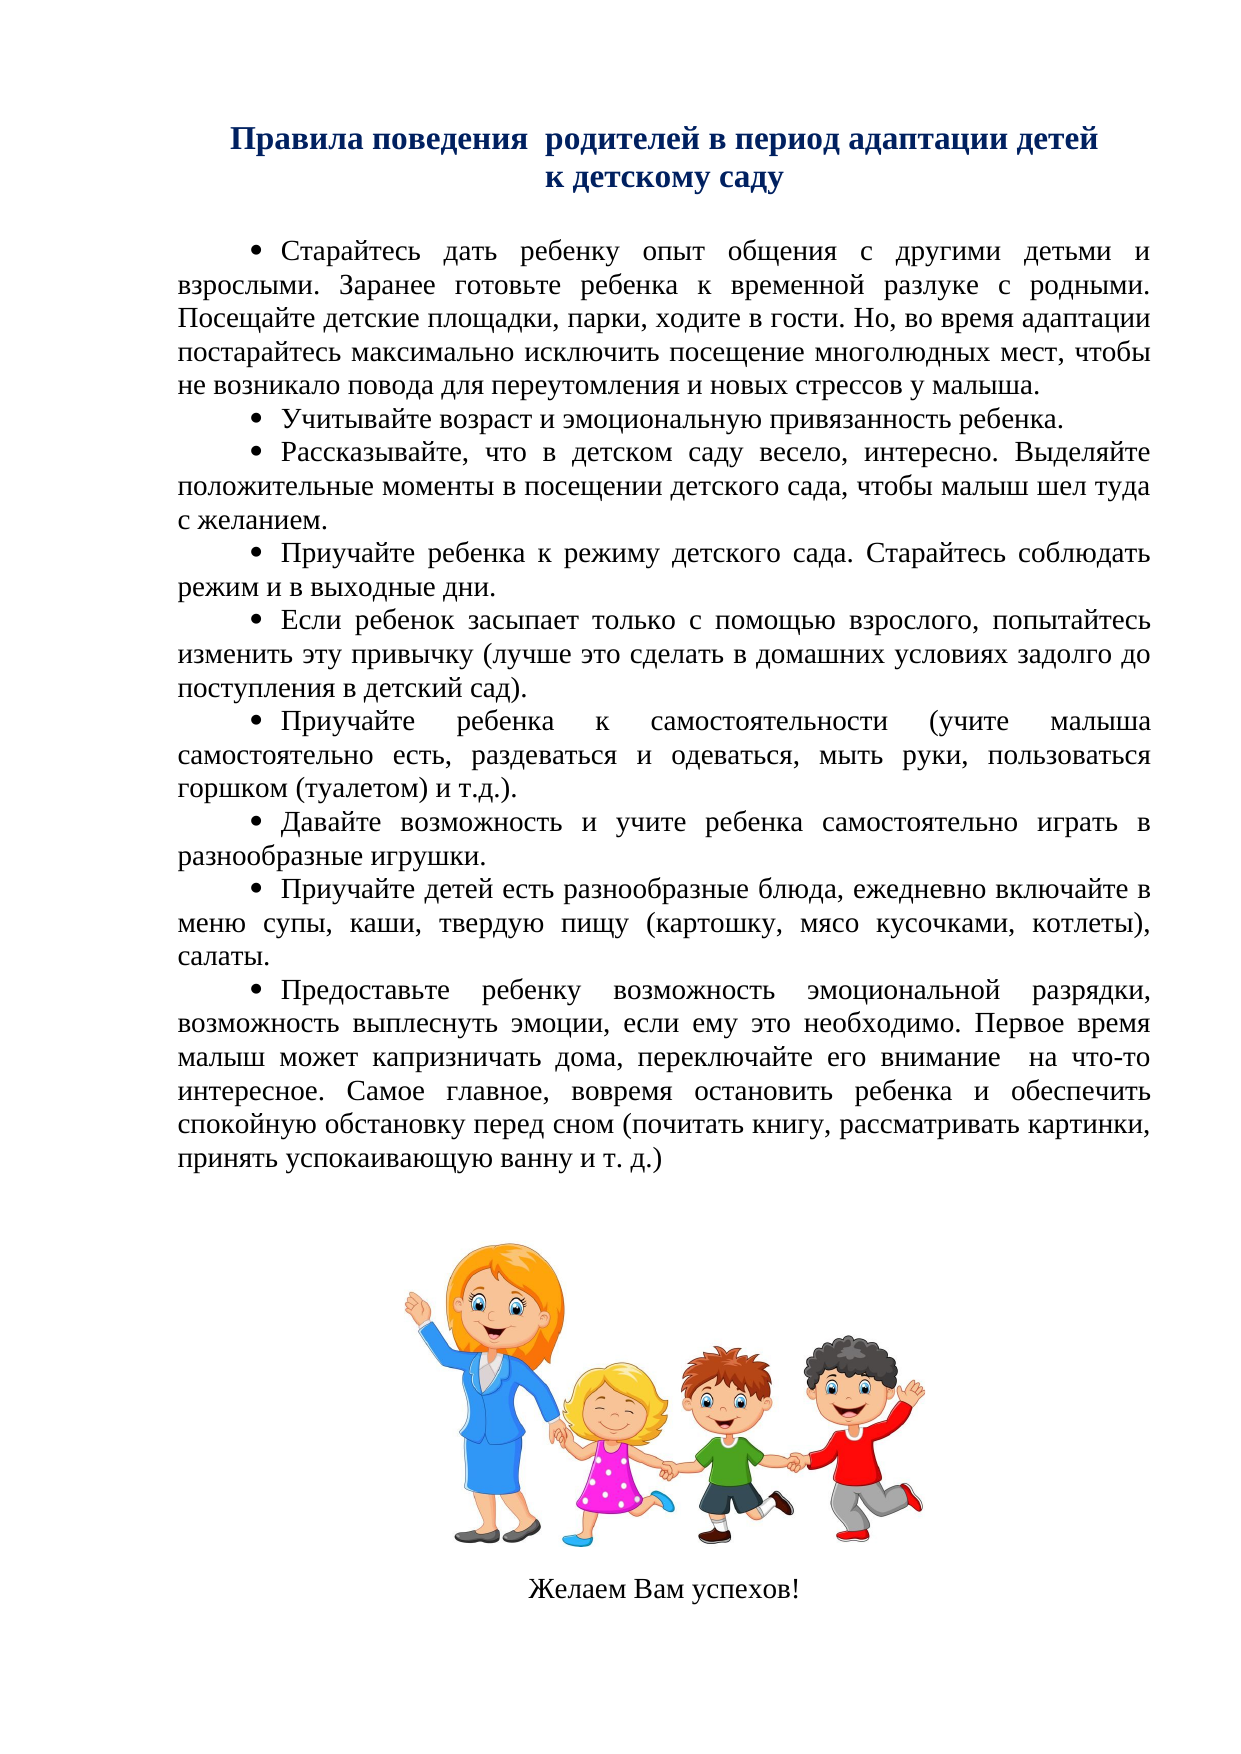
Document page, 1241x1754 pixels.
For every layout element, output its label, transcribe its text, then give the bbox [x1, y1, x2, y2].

list Предоставьте ребенку возможность эмоциональной разрядки, возможность выплеснуть эмоции, если ему это необходимо. Первое время малыш может капризничать дома, переключайте его внимание на что-то интересное. Самое главное, вовремя остановить ребенка и обеспечить спокойную обстановку перед сном (почитать книгу, рассматривать картинки, принять успокаивающую ванну и т. д.) [177, 972, 1152, 1173]
list Давайте возможность и учите ребенка самостоятельно играть в разнообразные игрушки. [177, 804, 1152, 871]
list Рассказывайте, что в детском саду весело, интересно. Выделяйте положительные моменты в посещении детского сада, чтобы малыш шел туда с желанием. [177, 434, 1152, 535]
list Учитывайте возраст и эмоциональную привязанность ребенка. [177, 401, 1152, 434]
list Приучайте ребенка к режиму детского сада. Старайтесь соблюдать режим и в выходные дни. [177, 535, 1152, 602]
text к детскому саду [177, 156, 1152, 195]
list Приучайте ребенка к самостоятельности (учите малыша самостоятельно есть, раздеваться и одеваться, мыть руки, пользоваться горшком (туалетом) и т.д.). [177, 703, 1152, 804]
list Приучайте детей есть разнообразные блюда, ежедневно включайте в меню супы, каши, твердую пищу (картошку, мясо кусочками, котлеты), салаты. [177, 871, 1152, 972]
list Если ребенок засыпает только с помощью взрослого, попытайтесь изменить эту привычку (лучше это сделать в домашних условиях задолго до поступления в детский сад). [177, 602, 1152, 703]
picture [403, 1232, 926, 1547]
text Правила поведения родителей в период адаптации детей [177, 118, 1152, 156]
text Желаем Вам успехов! [177, 1571, 1152, 1605]
list Старайтесь дать ребенку опыт общения с другими детьми и взрослыми. Заранее готовьте ребенка к временной разлуке с родными. Посещайте детские площадки, парки, ходите в гости. Но, во время адаптации постарайтесь максимально исключить посещение многолюдных мест, чтобы не возникало повода для переутомления и новых стрессов у малыша. [177, 233, 1152, 401]
